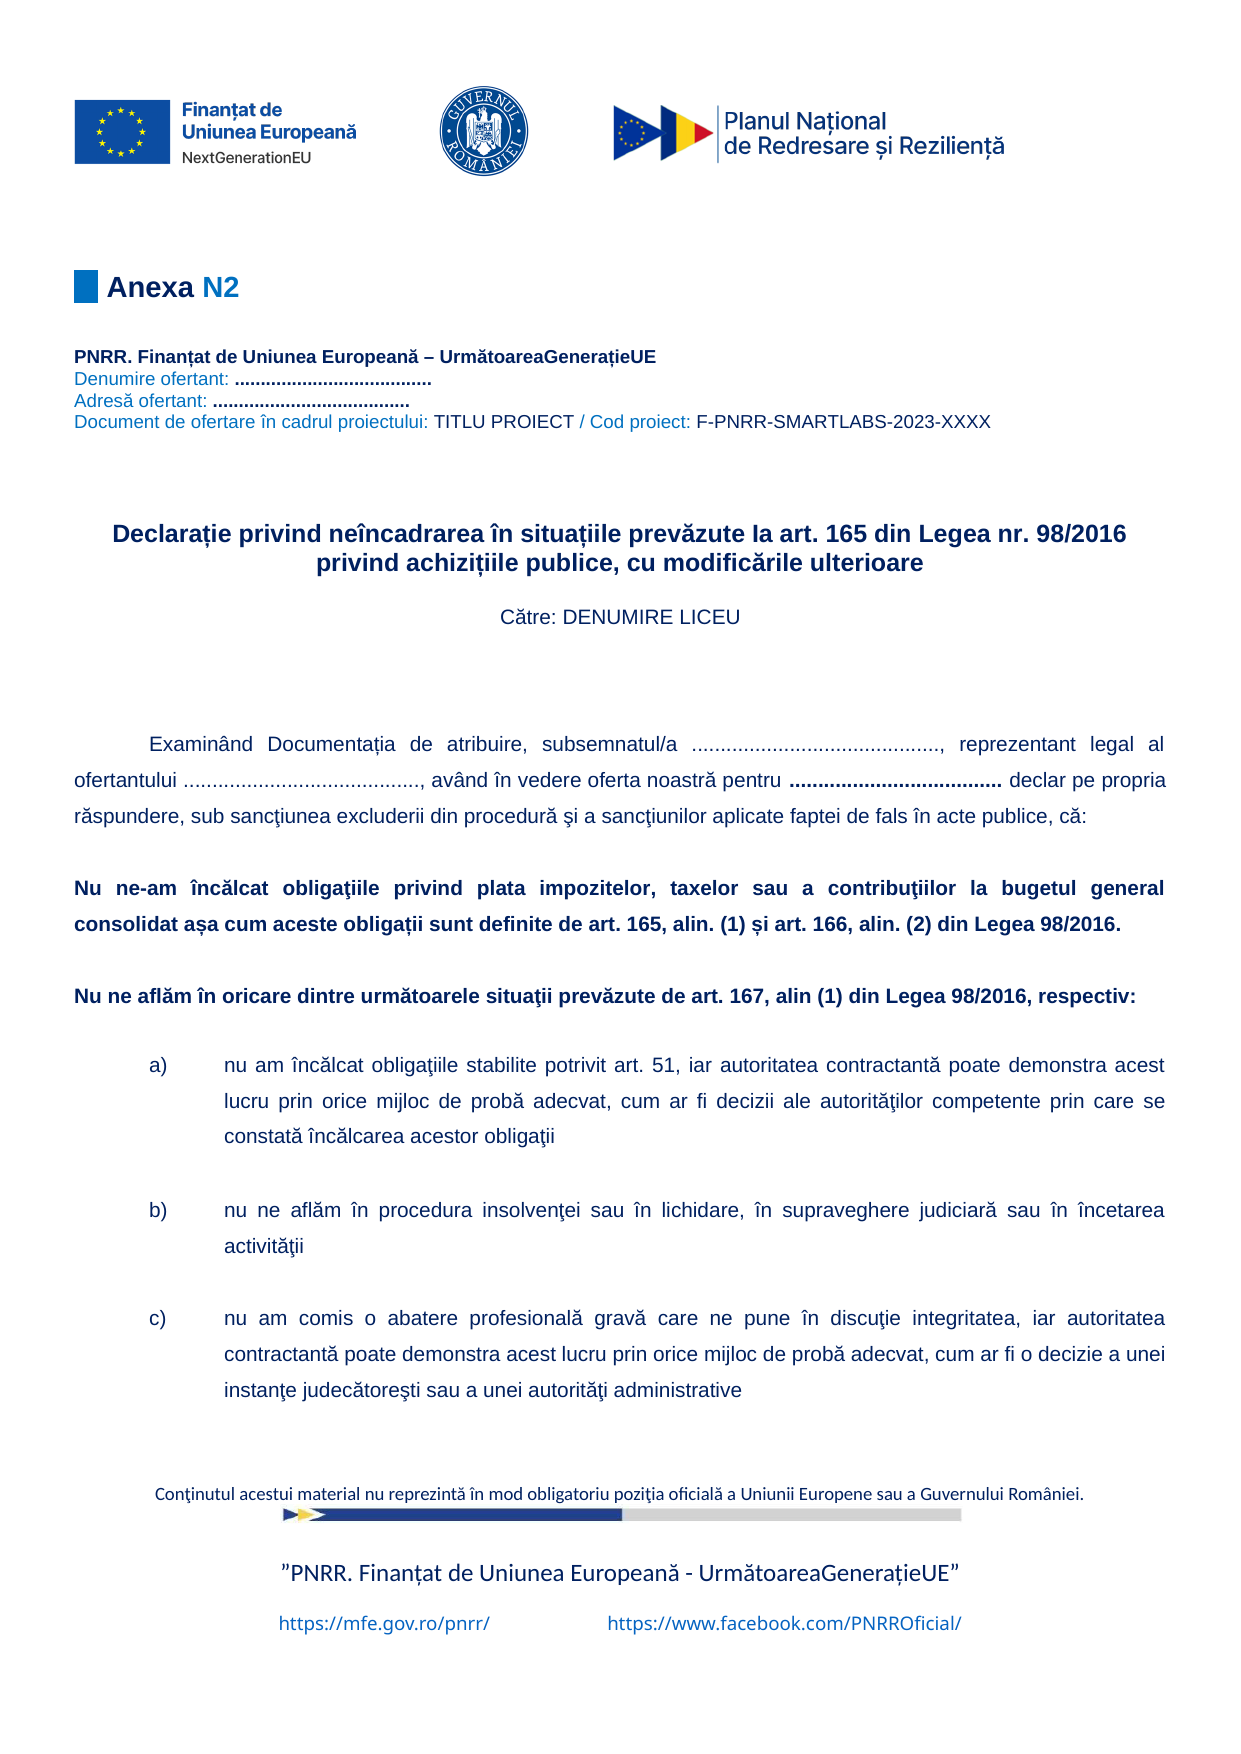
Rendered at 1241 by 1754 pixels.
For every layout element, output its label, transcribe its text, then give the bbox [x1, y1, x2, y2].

text Document de ofertare în cadrul proiectului: TITLU PROIECT / Cod proiect: F-PNRR-SMARTLABS-2023-XXXX [74, 411, 1166, 432]
text Examinând Documentația de atribuire, subsemnatul/a ..........................................., reprezentant legal al ofertantului ........................................., având în vedere oferta noastră pentru ..................................... declar pe propria răspundere, sub sancţiunea excluderii din procedură şi a sancţiunilor aplicate faptei de fals în acte publice, că: [74, 732, 1166, 828]
text Declarație privind neîncadrarea în situațiile prevăzute Ia art. 165 din Legea nr. 98/2016 privind achizițiile publice, cu modificările ulterioare [74, 519, 1166, 576]
text ... Anexa N2 [74, 269, 1166, 303]
list nu ne aflăm în procedura insolvenţei sau în lichidare, în supraveghere judiciară sau în încetarea activităţii [149, 1198, 1166, 1258]
picture [36, 75, 1012, 191]
list nu am comis o abatere profesională gravă care ne pune în discuţie integritatea, iar autoritatea contractantă poate demonstra acest lucru prin orice mijloc de probă adecvat, cum ar fi o decizie a unei instanţe judecătoreşti sau a unei autorităţi administrative [149, 1306, 1166, 1402]
text Nu ne-am încălcat obligaţiile privind plata impozitelor, taxelor sau a contribuţiilor la bugetul general consolidat așa cum aceste obligații sunt definite de art. 165, alin. (1) și art. 166, alin. (2) din Legea 98/2016. [74, 876, 1166, 936]
picture [277, 1504, 963, 1524]
text PNRR. Finanțat de Uniunea Europeană – UrmătoareaGenerațieUE [74, 346, 1166, 368]
text Nu ne aflăm în oricare dintre următoarele situaţii prevăzute de art. 167, alin (1) din Legea 98/2016, respectiv: [74, 983, 1166, 1007]
text Către: DENUMIRE LICEU [74, 605, 1166, 629]
list nu am încălcat obligaţiile stabilite potrivit art. 51, iar autoritatea contractantă poate demonstra acest lucru prin orice mijloc de probă adecvat, cum ar fi decizii ale autorităţilor competente prin care se constată încălcarea acestor obligaţii [149, 1052, 1166, 1148]
text Adresă ofertant: ...................................... [74, 389, 1166, 411]
text Denumire ofertant: ...................................... [74, 368, 1166, 389]
